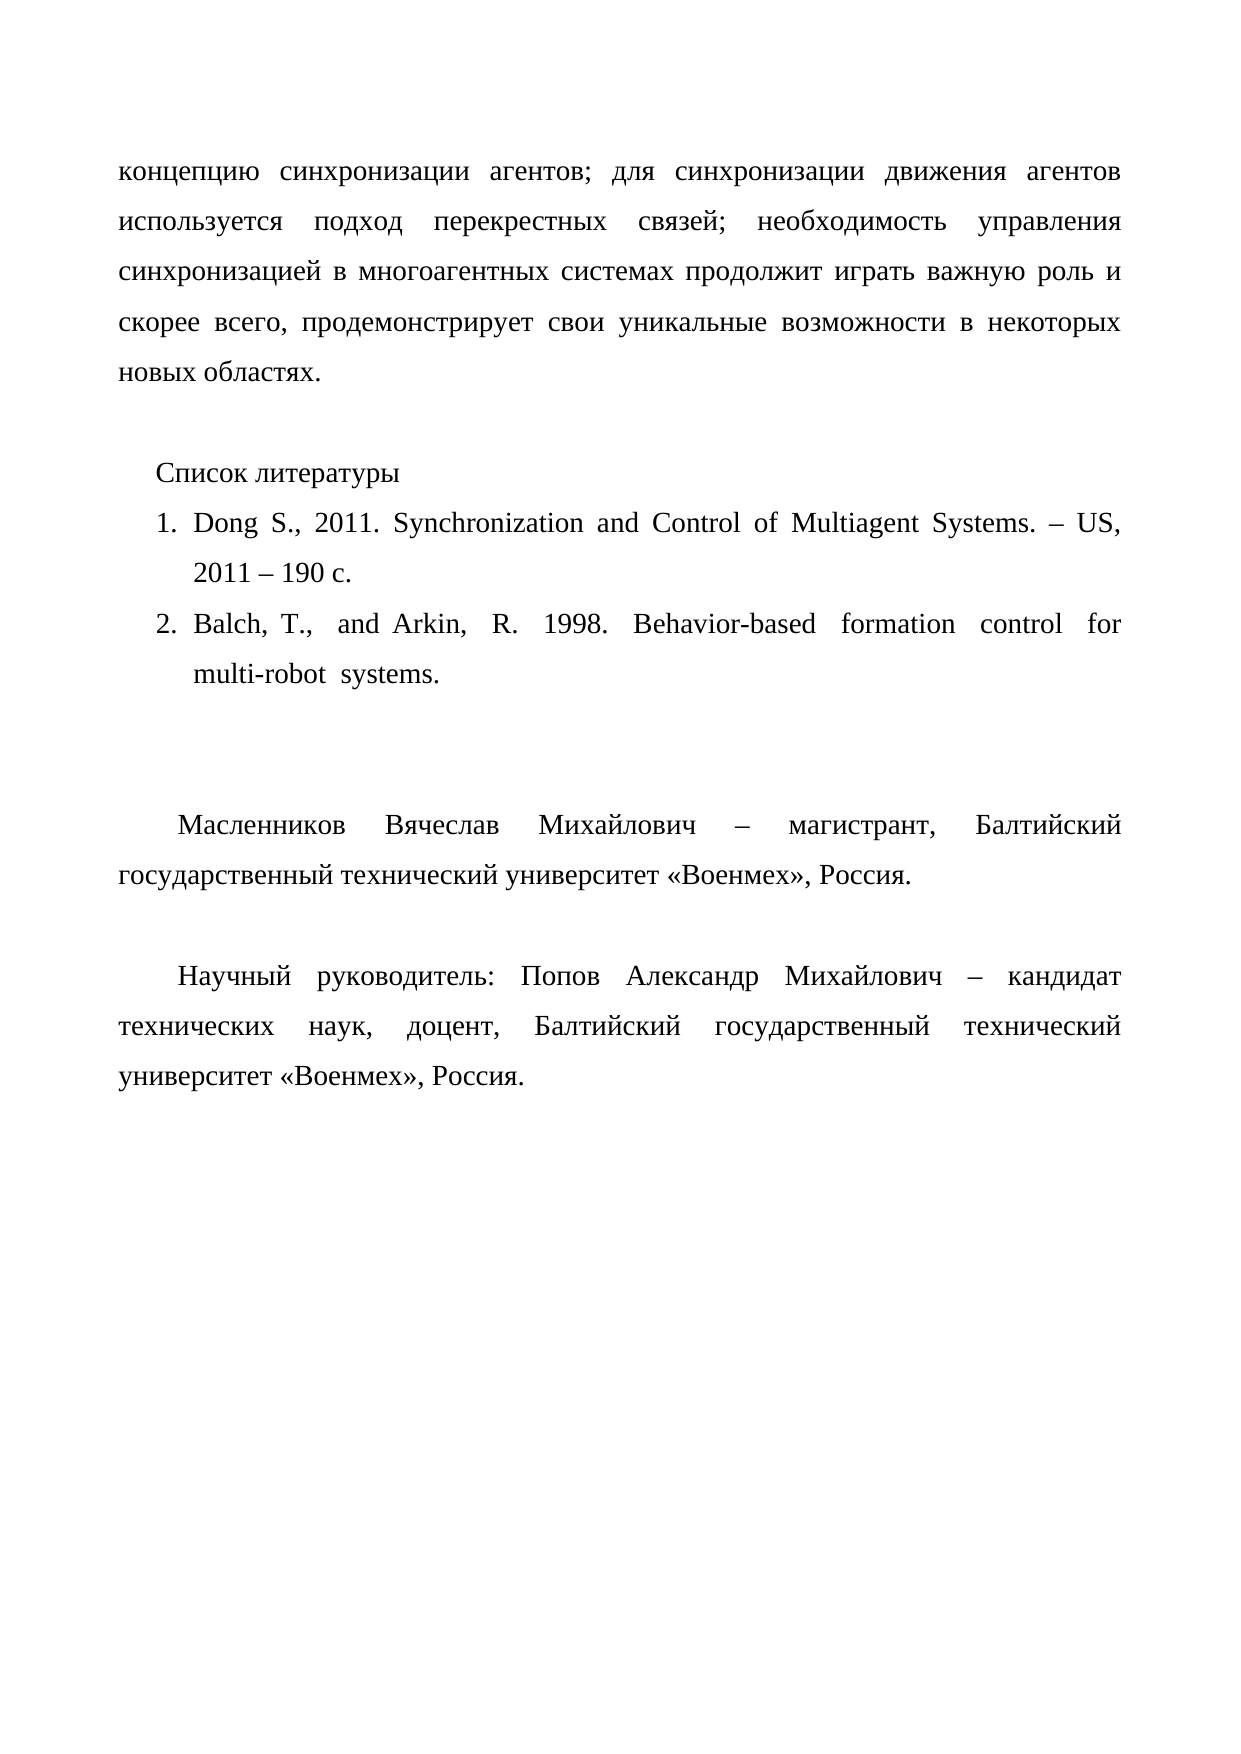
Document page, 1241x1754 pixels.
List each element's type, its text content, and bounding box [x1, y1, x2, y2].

text Научный руководитель: Попов Александр Михайлович – кандидат технических наук, доцент, Балтийский государственный технический университет «Военмех», Россия. [118, 958, 1122, 1092]
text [118, 153, 1122, 388]
list Dong S., 2011. Synchronization and Control of Multiagent Systems. – US, 2011 – 190 c. [156, 505, 1122, 589]
text Список литературы [118, 455, 1122, 488]
list Balch, T., and Arkin, R. 1998. Behavior-based formation control for multi-robot systems. [156, 606, 1122, 689]
text Масленников Вячеслав Михайлович – магистрант, Балтийский государственный технический университет «Военмех», Россия. [118, 807, 1122, 891]
